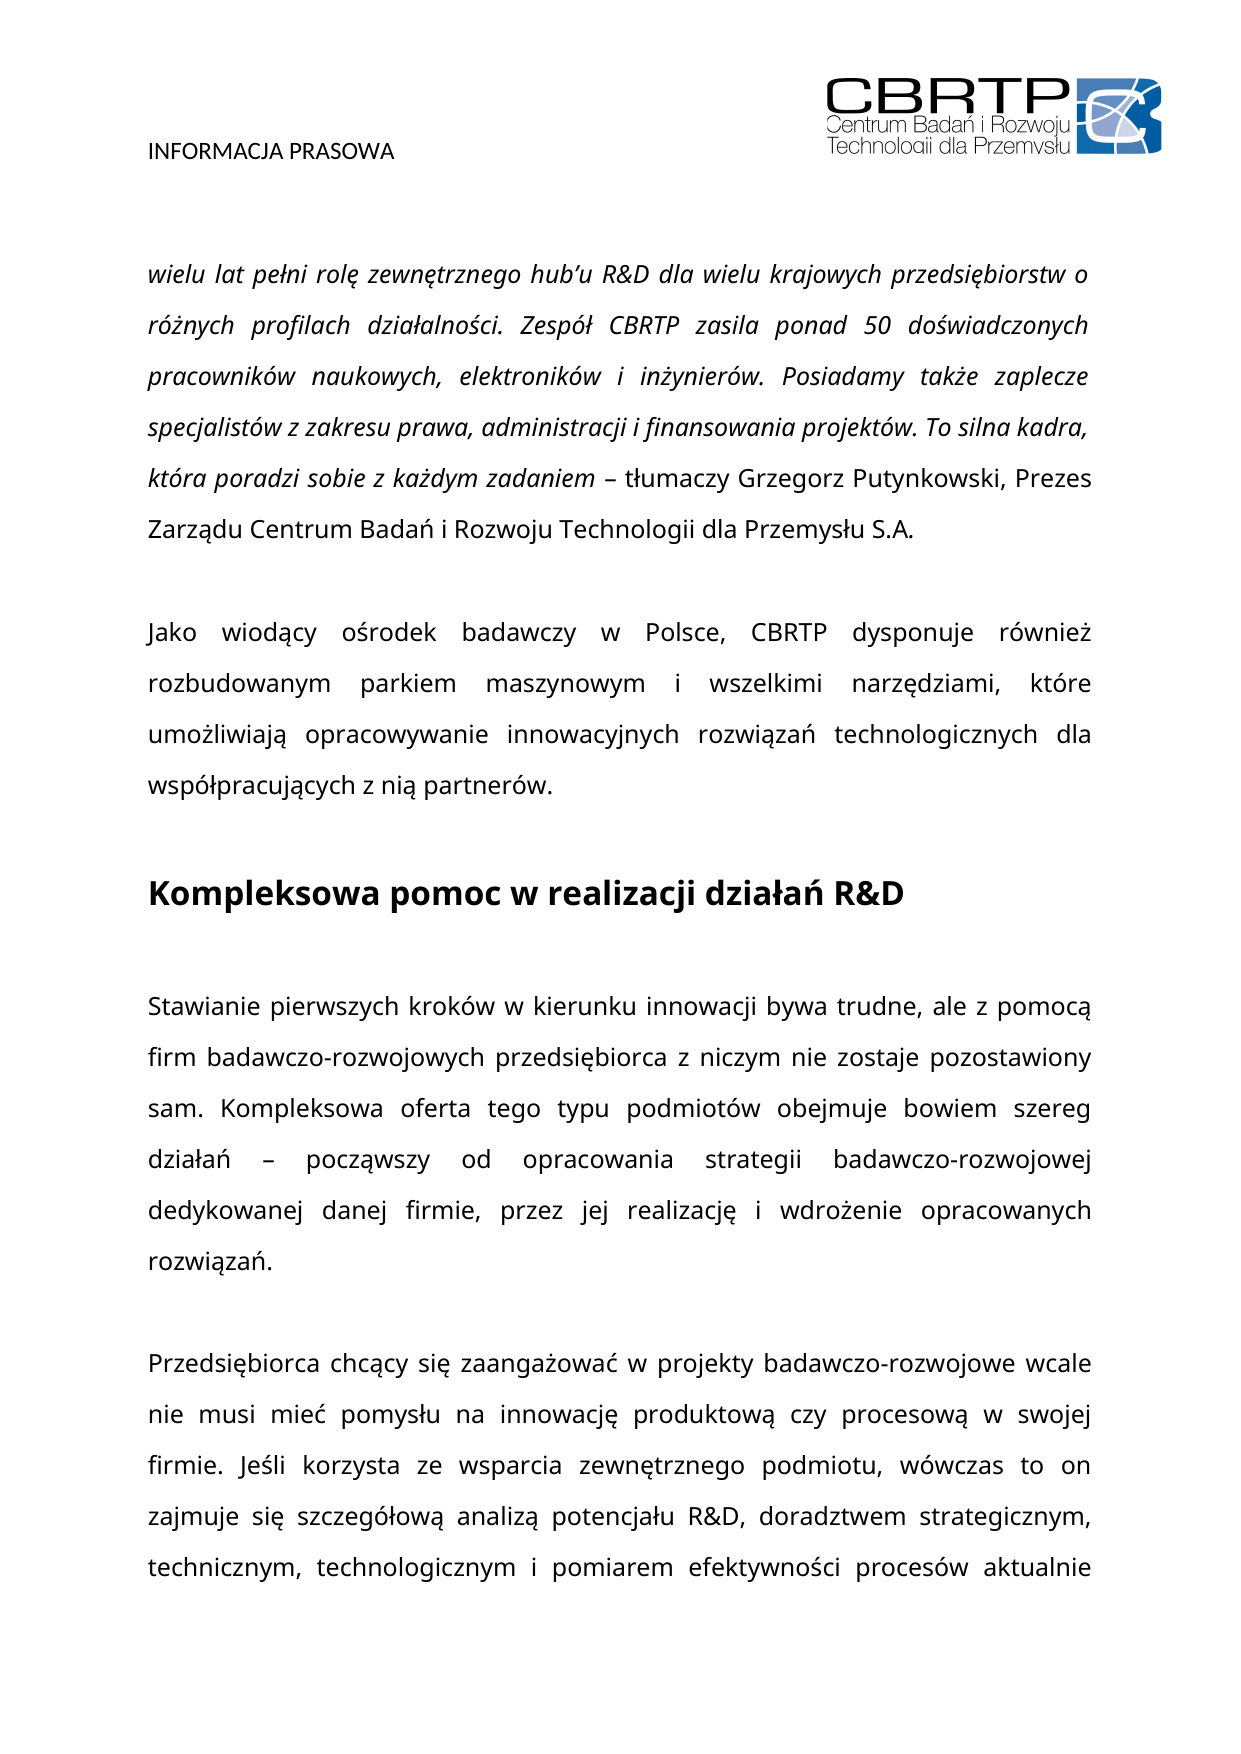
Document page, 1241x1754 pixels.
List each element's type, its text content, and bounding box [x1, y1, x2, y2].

text Jako wiodący ośrodek badawczy w Polsce, CBRTP dysponuje również rozbudowanym parkiem maszynowym i wszelkimi narzędziami, które umożliwiają opracowywanie innowacyjnych rozwiązań technologicznych dla współpracujących z nią partnerów. [148, 614, 1093, 801]
text Stawianie pierwszych kroków w kierunku innowacji bywa trudne, ale z pomocą firm badawczo-rozwojowych przedsiębiorca z niczym nie zostaje pozostawiony sam. Kompleksowa oferta tego typu podmiotów obejmuje bowiem szereg działań – począwszy od opracowania strategii badawczo-rozwojowej dedykowanej danej firmie, przez jej realizację i wdrożenie opracowanych rozwiązań. [148, 988, 1093, 1278]
text Kompleksowa pomoc w realizacji działań R&D [148, 869, 1093, 915]
picture [827, 78, 1161, 154]
